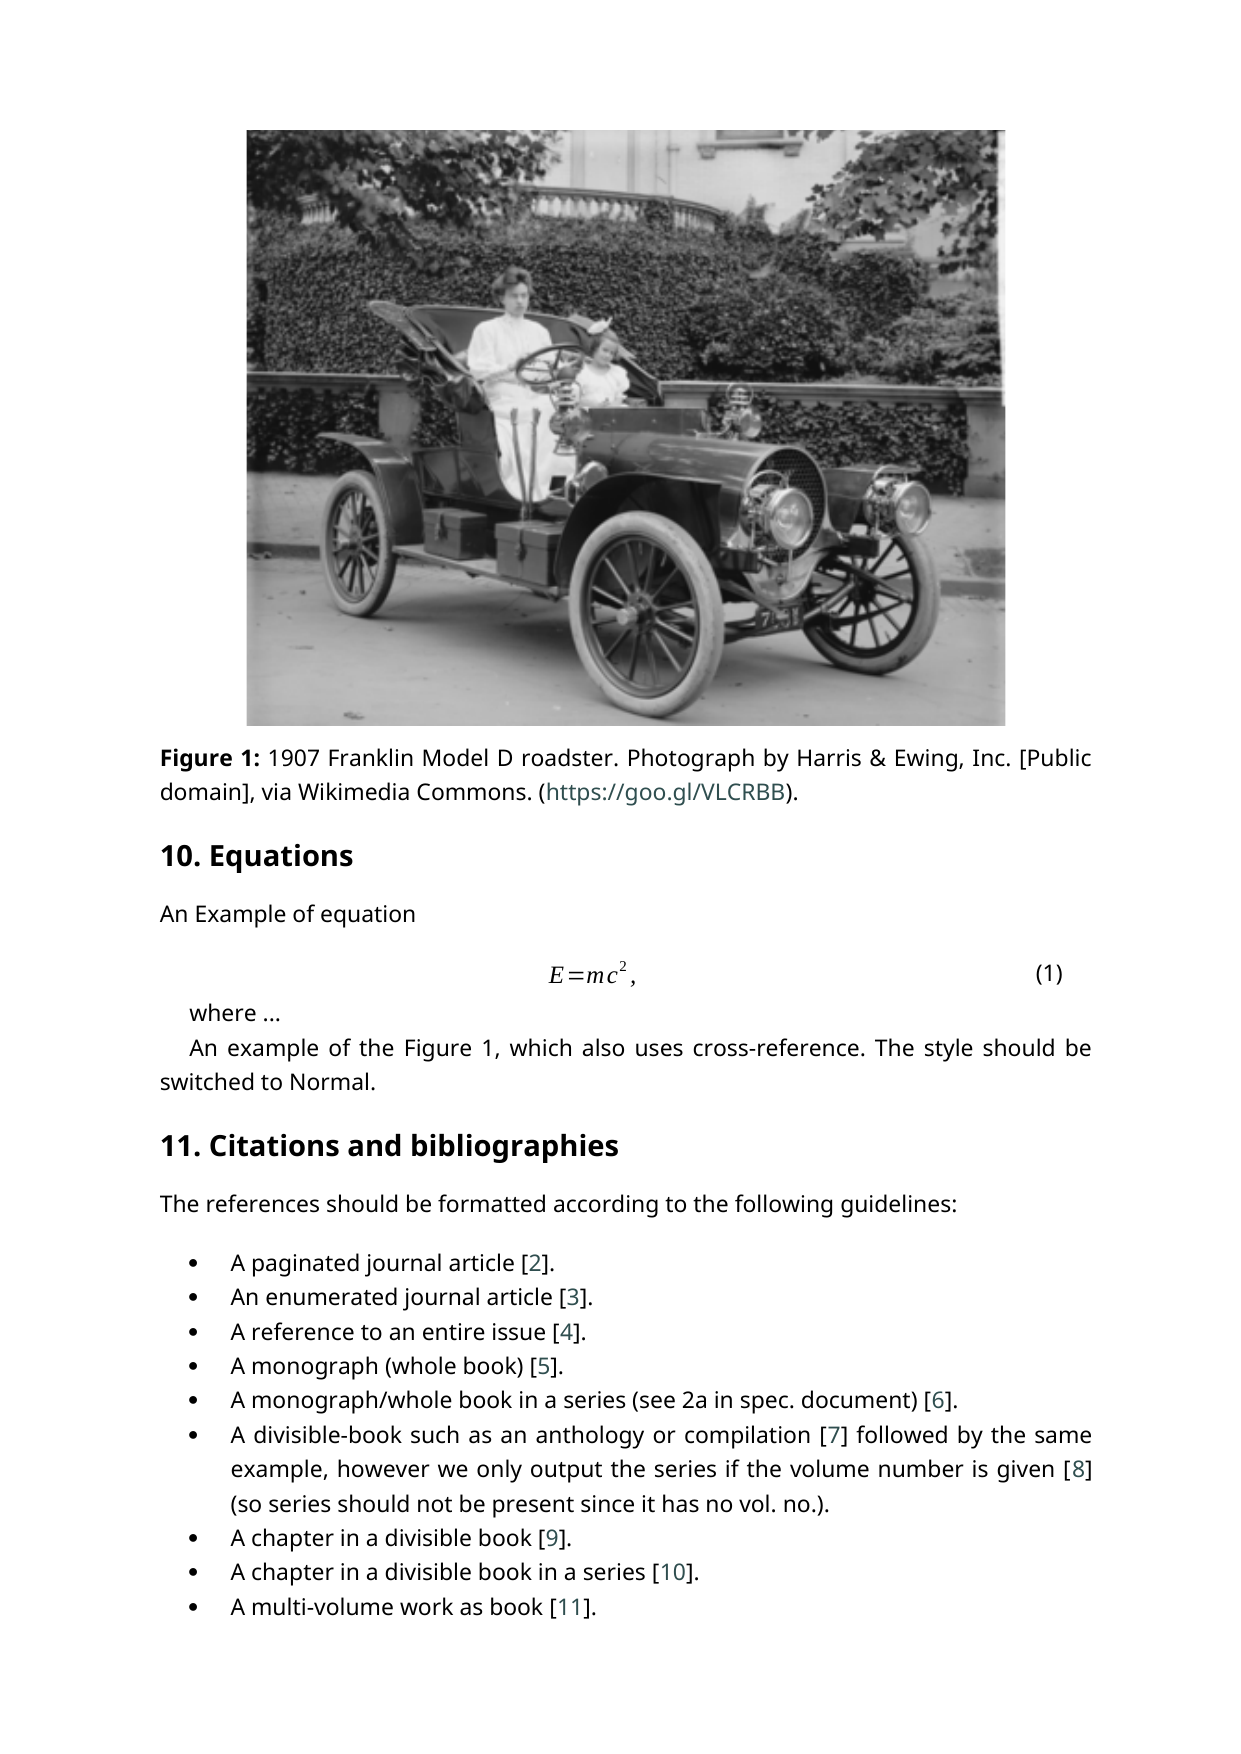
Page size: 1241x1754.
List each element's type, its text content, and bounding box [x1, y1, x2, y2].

list A paginated journal article [2]. [189, 1247, 1092, 1278]
text An example of the Figure 1, which also uses cross-reference. The style should be switched to Normal. [159, 1031, 1092, 1097]
list A divisible-book such as an anthology or compilation [7] followed by the same example, however we only output the series if the volume number is given [8] (so series should not be present since it has no vol. no.). [189, 1419, 1092, 1519]
list A monograph (whole book) [5]. [189, 1350, 1092, 1381]
list A chapter in a divisible book [9]. [189, 1522, 1092, 1553]
list A multi-volume work as book [11]. [189, 1591, 1092, 1622]
text An Example of equation [159, 898, 1092, 929]
list A monograph/whole book in a series (see 2a in spec. document) [6]. [189, 1384, 1092, 1416]
picture [246, 130, 1006, 726]
table_header [160, 957, 1024, 997]
text The references should be formatted according to the following guidelines: [159, 1188, 1092, 1219]
text Figure 1: 1907 Franklin Model D roadster. Photograph by Harris & Ewing, Inc. [Public domain], via Wikimedia Commons. (https://goo.gl/VLCRBB). [159, 741, 1092, 807]
subtitle Equations [159, 835, 1092, 875]
list An enumerated journal article [3]. [189, 1281, 1092, 1313]
list A chapter in a divisible book in a series [10]. [189, 1556, 1092, 1588]
table_header (1) [1024, 957, 1092, 997]
subtitle Citations and bibliographies [159, 1125, 1092, 1165]
text where ... [159, 997, 1092, 1028]
list A reference to an entire issue [4]. [189, 1316, 1092, 1347]
